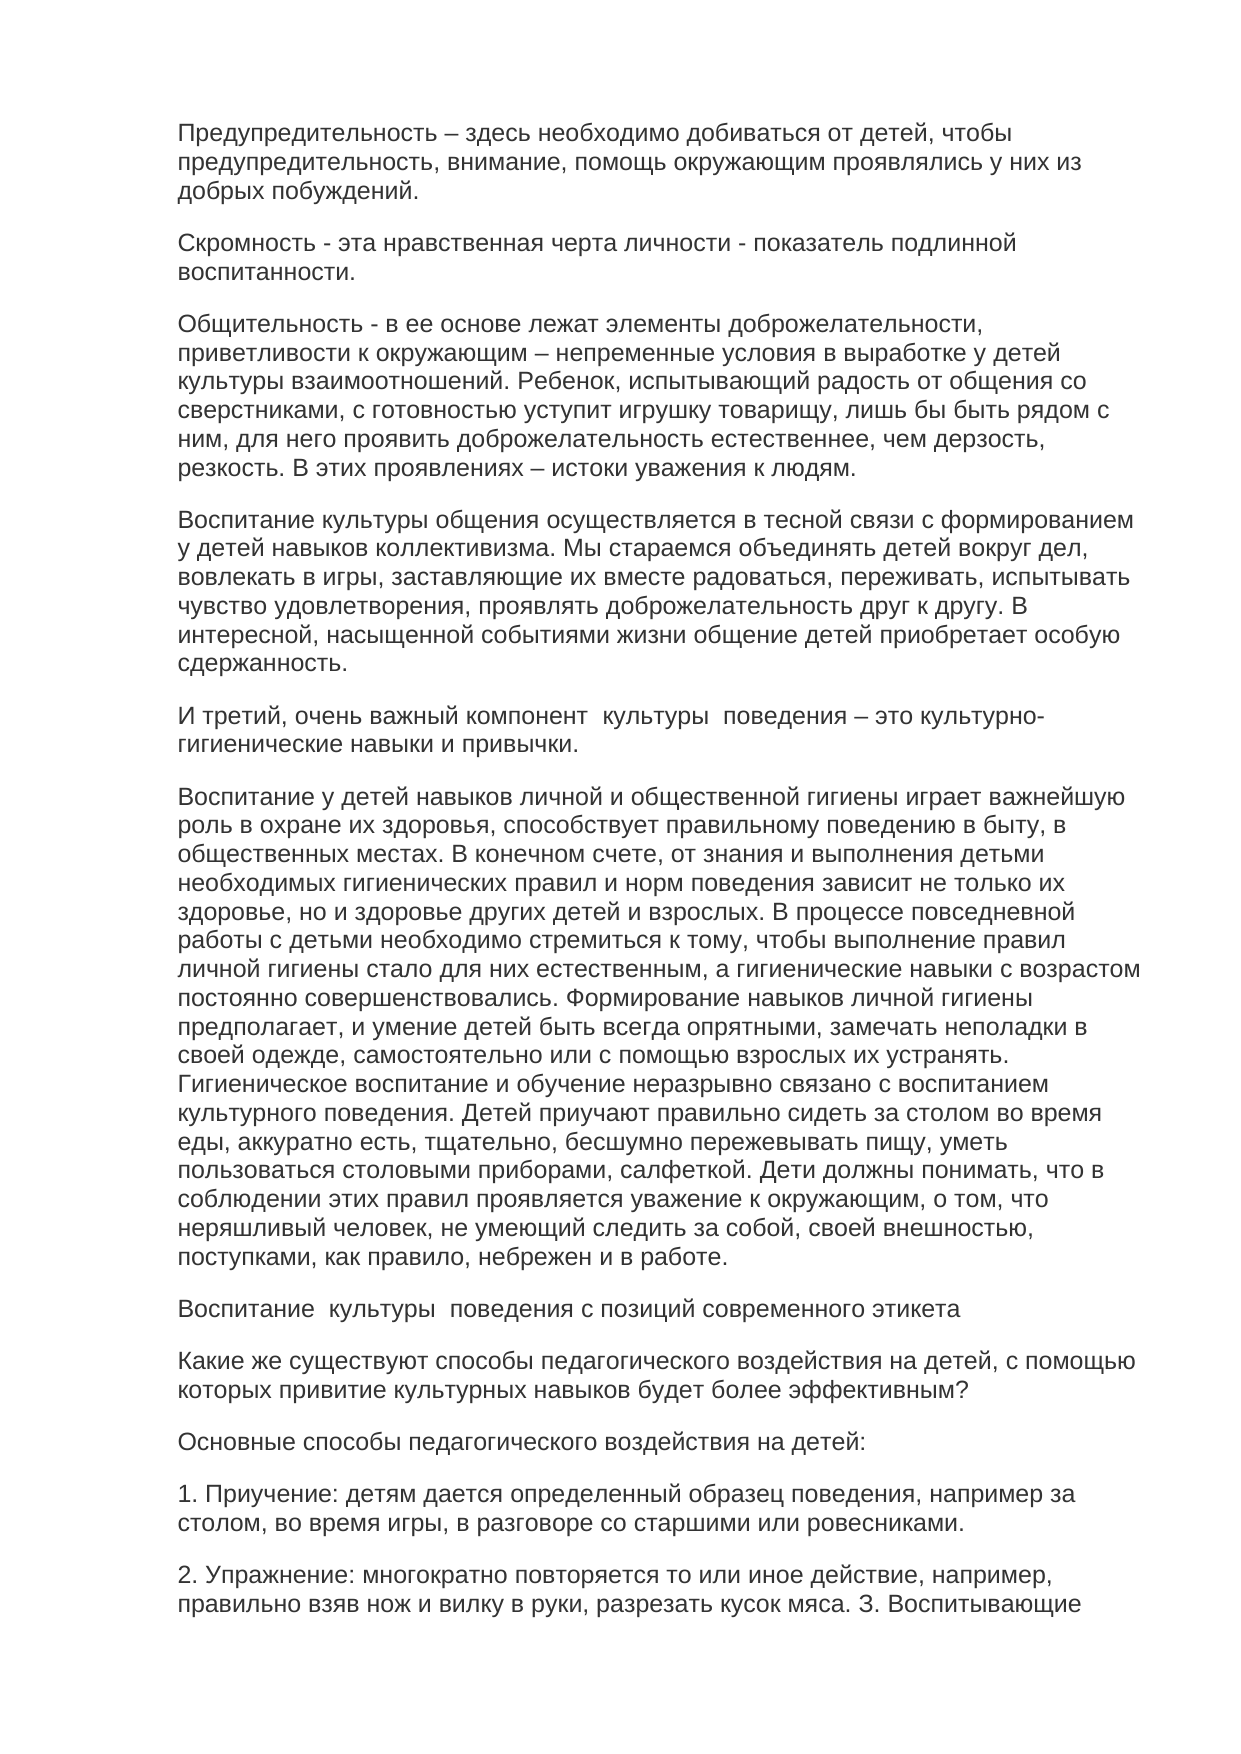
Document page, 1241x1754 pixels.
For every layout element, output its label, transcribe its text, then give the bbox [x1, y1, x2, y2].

text Основные способы педагогического воздействия на детей: [177, 1427, 1152, 1456]
text Скромность - эта нравственная черта личности - показатель подлинной воспитанности. [177, 228, 1152, 285]
text Воспитание культуры общения осуществляется в тесной связи с формированием у детей навыков коллективизма. Мы стараемся объединять детей вокруг дел, вовлекать в игры, заставляющие их вместе радоваться, переживать, испытывать чувство удовлетворения, проявлять доброжелательность друг к другу. В интересной, насыщенной событиями жизни общение детей приобретает особую сдержанность. [177, 505, 1152, 677]
text 1. Приучение: детям дается определенный образец поведения, например за столом, во время игры, в разговоре со старшими или ровесниками. [177, 1479, 1152, 1537]
text Предупредительность – здесь необходимо добиваться от детей, чтобы предупредительность, внимание, помощь окружающим проявлялись у них из добрых побуждений. [177, 118, 1152, 204]
text Воспитание культуры поведения с позиций современного этикета [177, 1294, 1152, 1322]
text Воспитание у детей навыков личной и общественной гигиены играет важнейшую роль в охране их здоровья, способствует правильному поведению в быту, в общественных местах. В конечном счете, от знания и выполнения детьми необходимых гигиенических правил и норм поведения зависит не только их здоровье, но и здоровье других детей и взрослых. В процессе повседневной работы с детьми необходимо стремиться к тому, чтобы выполнение правил личной гигиены стало для них естественным, а гигиенические навыки с возрастом постоянно совершенствовались. Формирование навыков личной гигиены предполагает, и умение детей быть всегда опрятными, замечать неполадки в своей одежде, самостоятельно или с помощью взрослых их устранять. Гигиеническое воспитание и обучение неразрывно связано с воспитанием культурного поведения. Детей приучают правильно сидеть за столом во время еды, аккуратно есть, тщательно, бесшумно пережевывать пищу, уметь пользоваться столовыми приборами, салфеткой. Дети должны понимать, что в соблюдении этих правил проявляется уважение к окружающим, о том, что неряшливый человек, не умеющий следить за собой, своей внешностью, поступками, как правило, небрежен и в работе. [177, 782, 1152, 1270]
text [177, 1560, 1152, 1617]
text И третий, очень важный компонент культуры поведения – это культурно-гигиенические навыки и привычки. [177, 701, 1152, 758]
text Какие же существуют способы педагогического воздействия на детей, с помощью которых привитие культурных навыков будет более эффективным? [177, 1346, 1152, 1403]
text Общительность - в ее основе лежат элементы доброжелательности, приветливости к окружающим – непременные условия в выработке у детей культуры взаимоотношений. Ребенок, испытывающий радость от общения со сверстниками, с готовностью уступит игрушку товарищу, лишь бы быть рядом с ним, для него проявить доброжелательность естественнее, чем дерзость, резкость. В этих проявлениях – истоки уважения к людям. [177, 309, 1152, 481]
